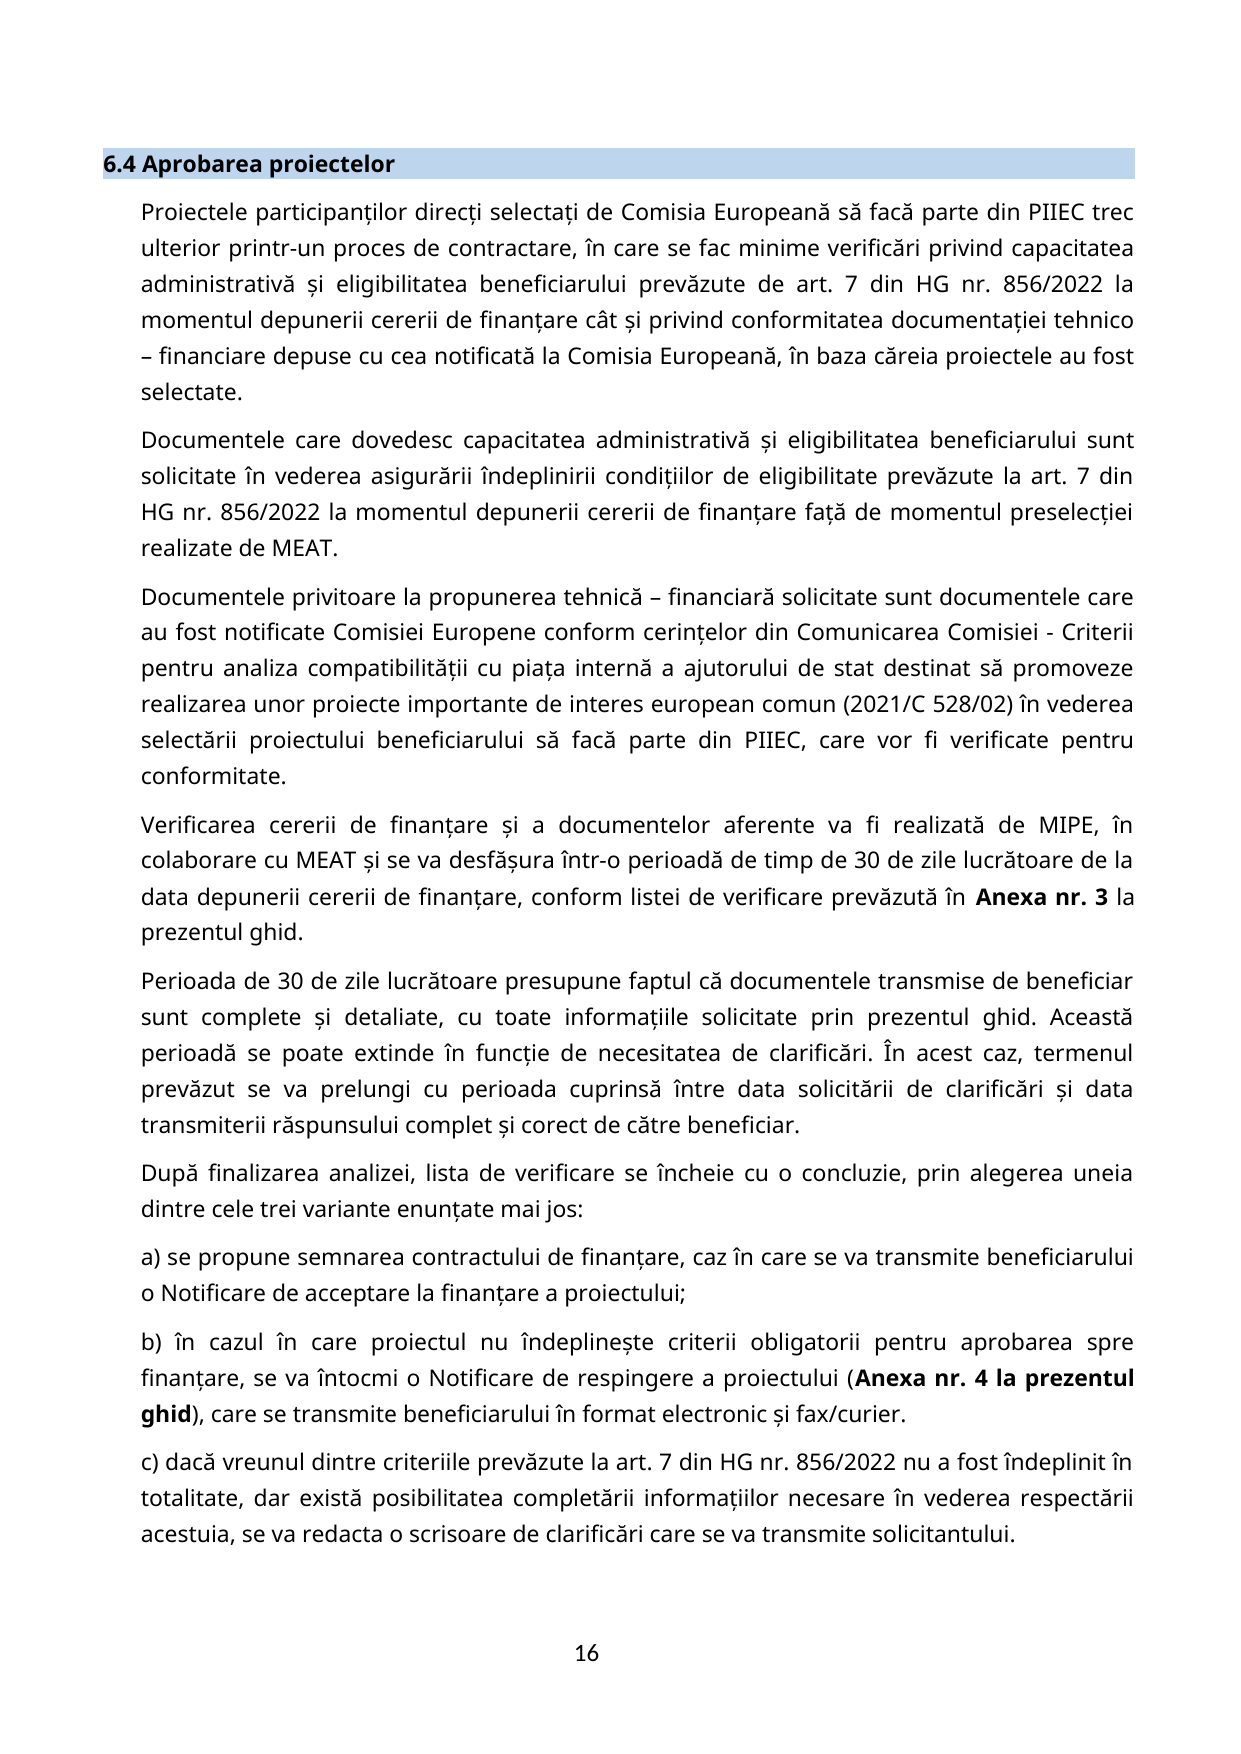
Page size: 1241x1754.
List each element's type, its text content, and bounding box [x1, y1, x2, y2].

text Documentele care dovedesc capacitatea administrativă și eligibilitatea beneficiarului sunt solicitate în vederea asigurării îndeplinirii condițiilor de eligibilitate prevăzute la art. 7 din HG nr. 856/2022 la momentul depunerii cererii de finanțare față de momentul preselecției realizate de MEAT. [141, 424, 1135, 563]
text Perioada de 30 de zile lucrătoare presupune faptul că documentele transmise de beneficiar sunt complete și detaliate, cu toate informațiile solicitate prin prezentul ghid. Această perioadă se poate extinde în funcție de necesitatea de clarificări. În acest caz, termenul prevăzut se va prelungi cu perioada cuprinsă între data solicitării de clarificări și data transmiterii răspunsului complet și corect de către beneficiar. [141, 965, 1135, 1140]
text c) dacă vreunul dintre criteriile prevăzute la art. 7 din HG nr. 856/2022 nu a fost îndeplinit în totalitate, dar există posibilitatea completării informațiilor necesare în vederea respectării acestuia, se va redacta o scrisoare de clarificări care se va transmite solicitantului. [141, 1446, 1135, 1549]
subtitle 6.4 Aprobarea proiectelor [103, 148, 1135, 179]
text După finalizarea analizei, lista de verificare se încheie cu o concluzie, prin alegerea uneia dintre cele trei variante enunțate mai jos: [141, 1157, 1135, 1224]
text a) se propune semnarea contractului de finanțare, caz în care se va transmite beneficiarului o Notificare de acceptare la finanțare a proiectului; [141, 1241, 1135, 1308]
text b) în cazul în care proiectul nu îndeplinește criterii obligatorii pentru aprobarea spre finanțare, se va întocmi o Notificare de respingere a proiectului (Anexa nr. 4 la prezentul ghid), care se transmite beneficiarului în format electronic și fax/curier. [141, 1326, 1135, 1429]
text Documentele privitoare la propunerea tehnică – financiară solicitate sunt documentele care au fost notificate Comisiei Europene conform cerințelor din Comunicarea Comisiei - Criterii pentru analiza compatibilităţii cu piaţa internă a ajutorului de stat destinat să promoveze realizarea unor proiecte importante de interes european comun (2021/C 528/02) în vederea selectării proiectului beneficiarului să facă parte din PIIEC, care vor fi verificate pentru conformitate. [141, 580, 1135, 791]
text Verificarea cererii de finanțare și a documentelor aferente va fi realizată de MIPE, în colaborare cu MEAT și se va desfășura într-o perioadă de timp de 30 de zile lucrătoare de la data depunerii cererii de finanțare, conform listei de verificare prevăzută în Anexa nr. 3 la prezentul ghid. [141, 808, 1135, 948]
text Proiectele participanților direcți selectați de Comisia Europeană să facă parte din PIIEC trec ulterior printr-un proces de contractare, în care se fac minime verificări privind capacitatea administrativă și eligibilitatea beneficiarului prevăzute de art. 7 din HG nr. 856/2022 la momentul depunerii cererii de finanțare cât și privind conformitatea documentației tehnico – financiare depuse cu cea notificată la Comisia Europeană, în baza căreia proiectele au fost selectate. [141, 196, 1135, 407]
